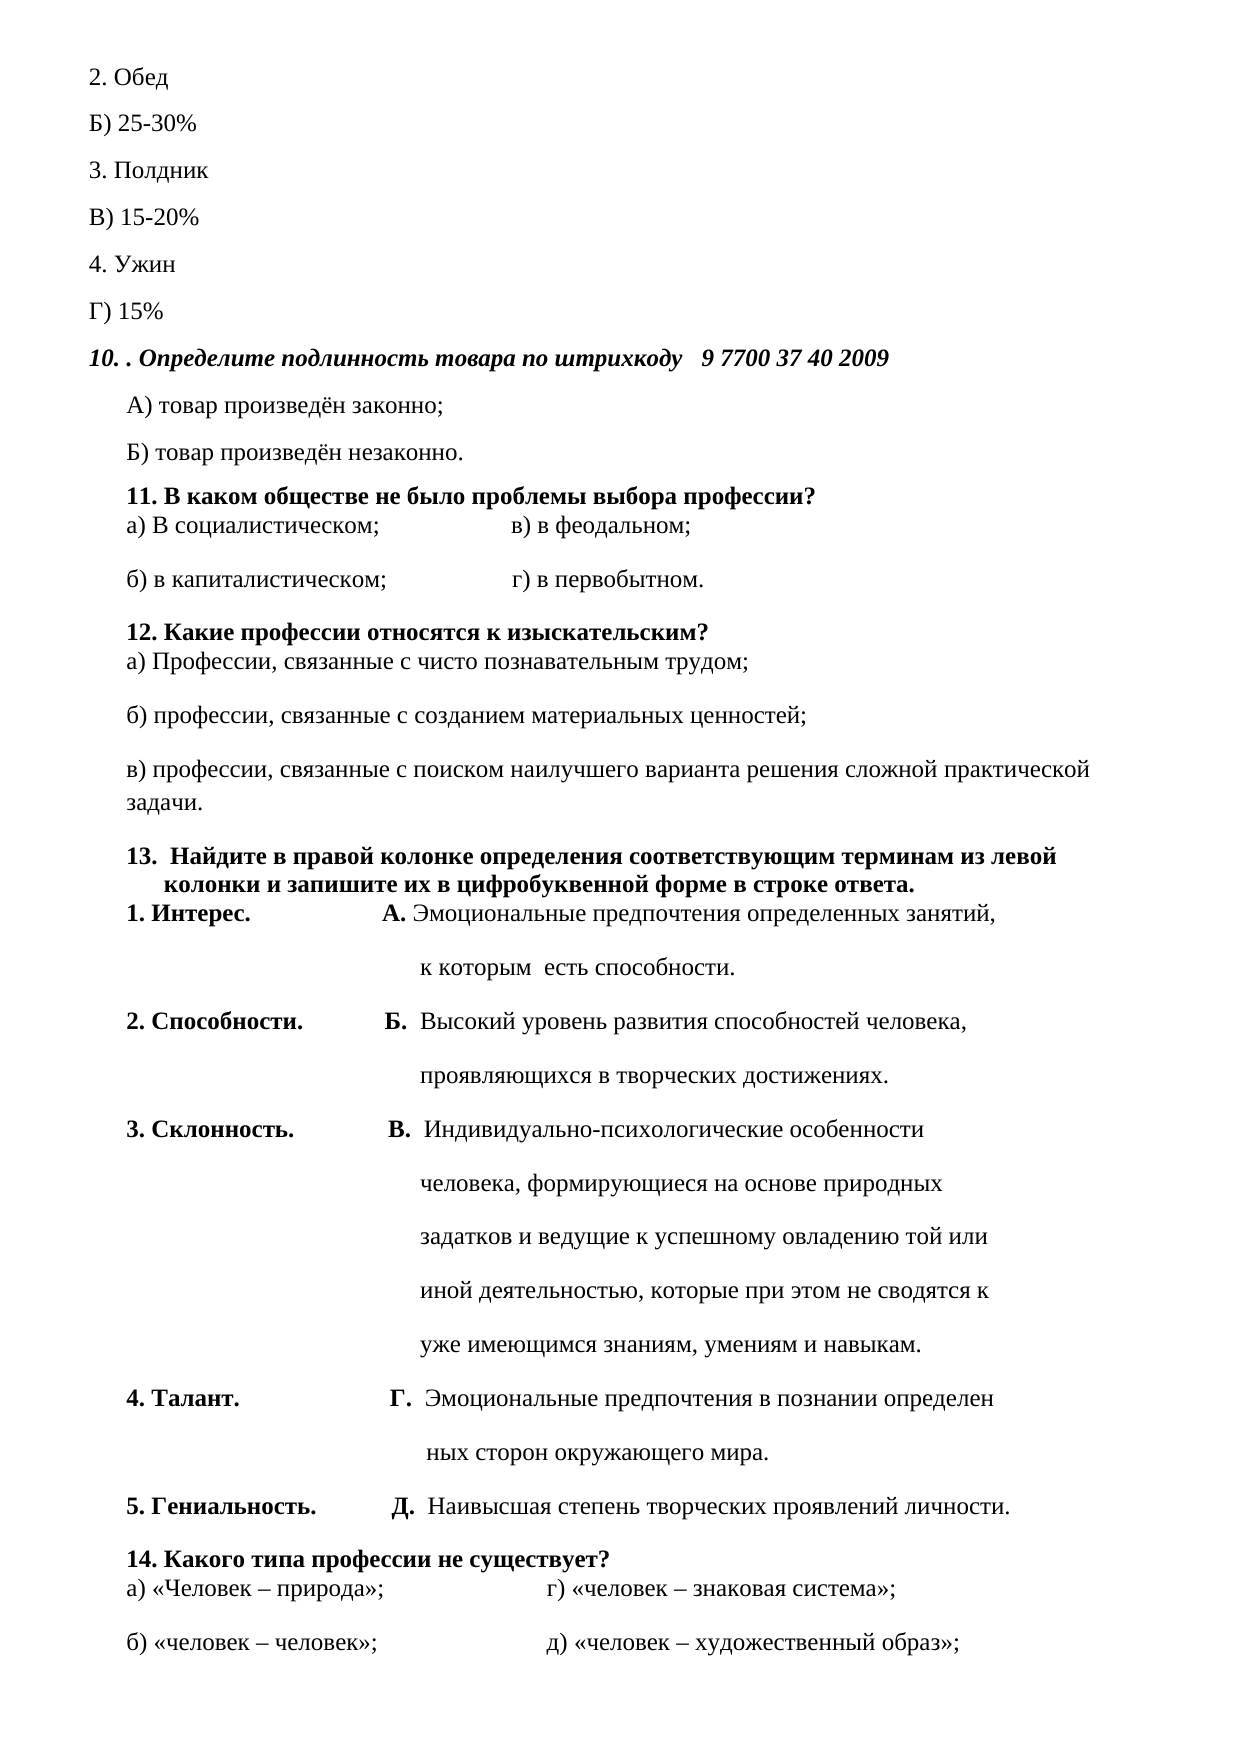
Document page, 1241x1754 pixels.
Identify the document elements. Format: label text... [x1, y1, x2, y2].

text проявляющихся в творческих достижениях. [126, 1060, 1152, 1089]
text а) В социалистическом; в) в феодальном; [126, 510, 1152, 538]
text Г) 15% [89, 293, 1152, 325]
text 2. Обед [89, 59, 1152, 90]
text иной деятельностью, которые при этом не сводятся к [126, 1275, 1152, 1304]
text в) профессии, связанные с поиском наилучшего варианта решения сложной практической задачи. [126, 754, 1152, 816]
text уже имеющимся знаниям, умениям и навыкам. [126, 1329, 1152, 1358]
text Б) 25-30% [89, 106, 1152, 137]
text а) «Человек – природа»; г) «человек – знаковая система»; [126, 1573, 1152, 1602]
text человека, формирующиеся на основе природных [126, 1168, 1152, 1196]
text 4. Ужин [89, 247, 1152, 278]
text Б) товар произведён незаконно. [126, 434, 1152, 465]
list В каком обществе не было проблемы выбора профессии? [126, 481, 1152, 510]
list Найдите в правой колонке определения соответствующим терминам из левой колонки и запишите их в цифробуквенной форме в строке ответа. [126, 841, 1152, 898]
text 5. Гениальность. Д. Наивысшая степень творческих проявлений личности. [126, 1491, 1152, 1519]
text к которым есть способности. [126, 952, 1152, 981]
text 3. Полдник [89, 153, 1152, 184]
text 3. Склонность. В. Индивидуально-психологические особенности [126, 1114, 1152, 1142]
text В) 15-20% [89, 200, 1152, 231]
text 2. Способности. Б. Высокий уровень развития способностей человека, [126, 1006, 1152, 1035]
text б) профессии, связанные с созданием материальных ценностей; [126, 700, 1152, 729]
text б) в капиталистическом; г) в первобытном. [126, 564, 1152, 592]
text задатков и ведущие к успешному овладению той или [126, 1221, 1152, 1250]
list Какого типа профессии не существует? [126, 1544, 1152, 1573]
text 4. Талант. Г. Эмоциональные предпочтения в познании определен [126, 1383, 1152, 1412]
text б) «человек – человек»; д) «человек – художественный образ»; [126, 1627, 1152, 1656]
text 1. Интерес. А. Эмоциональные предпочтения определенных занятий, [126, 898, 1152, 927]
text 10. . Определите подлинность товара по штрихкоду 9 7700 37 40 2009 [89, 340, 1152, 372]
text А) товар произведён законно; [126, 387, 1152, 418]
text а) Профессии, связанные с чисто познавательным трудом; [126, 646, 1152, 675]
list Какие профессии относятся к изыскательским? [126, 617, 1152, 646]
text ных сторон окружающего мира. [126, 1437, 1152, 1466]
